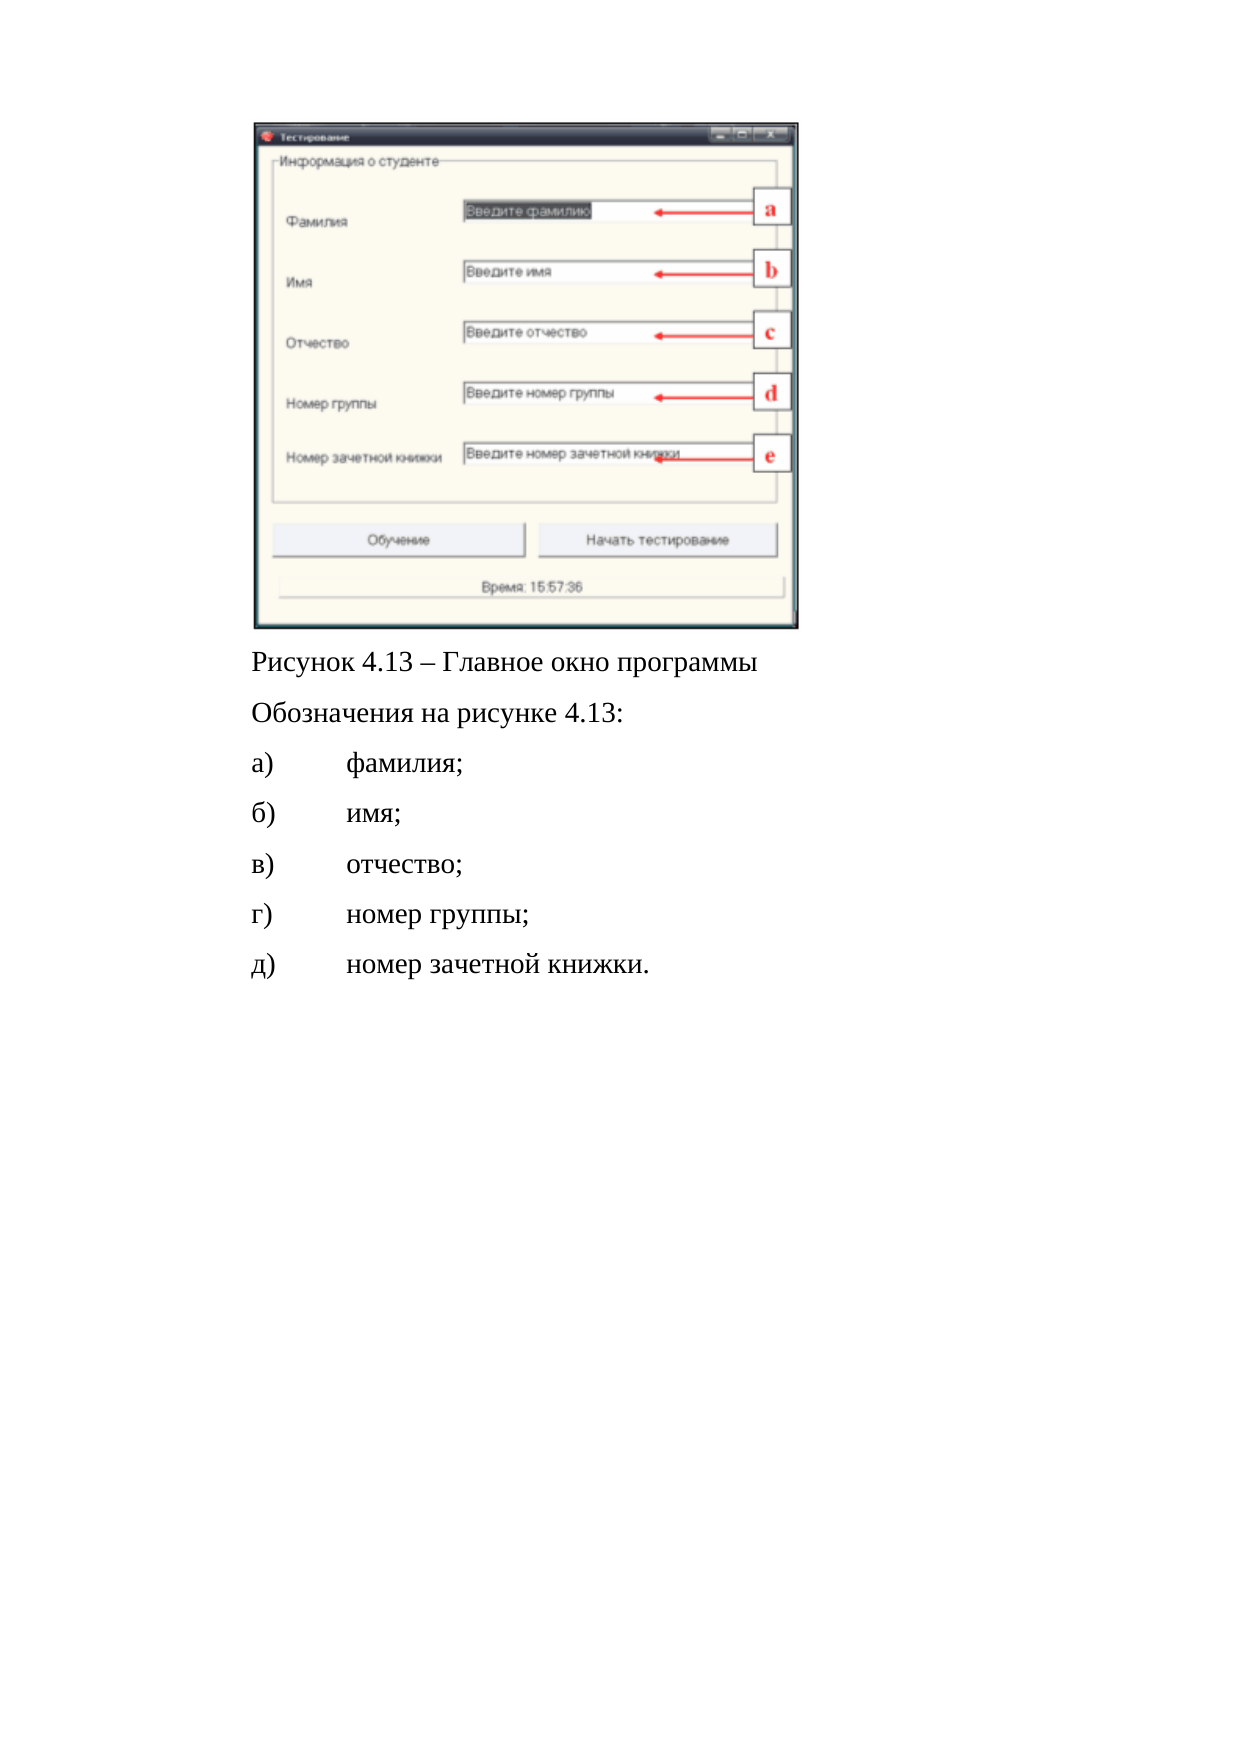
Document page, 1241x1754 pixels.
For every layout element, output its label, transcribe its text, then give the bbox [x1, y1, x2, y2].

list номер группы; [177, 896, 1152, 930]
picture [251, 118, 802, 634]
text Обозначения на рисунке 4.13: [177, 695, 1152, 728]
list имя; [177, 796, 1152, 829]
list отчество; [177, 846, 1152, 879]
list номер зачетной книжки. [177, 946, 1152, 980]
text Рисунок 4.13 – Главное окно программы [177, 644, 1152, 678]
list фамилия; [177, 745, 1152, 779]
